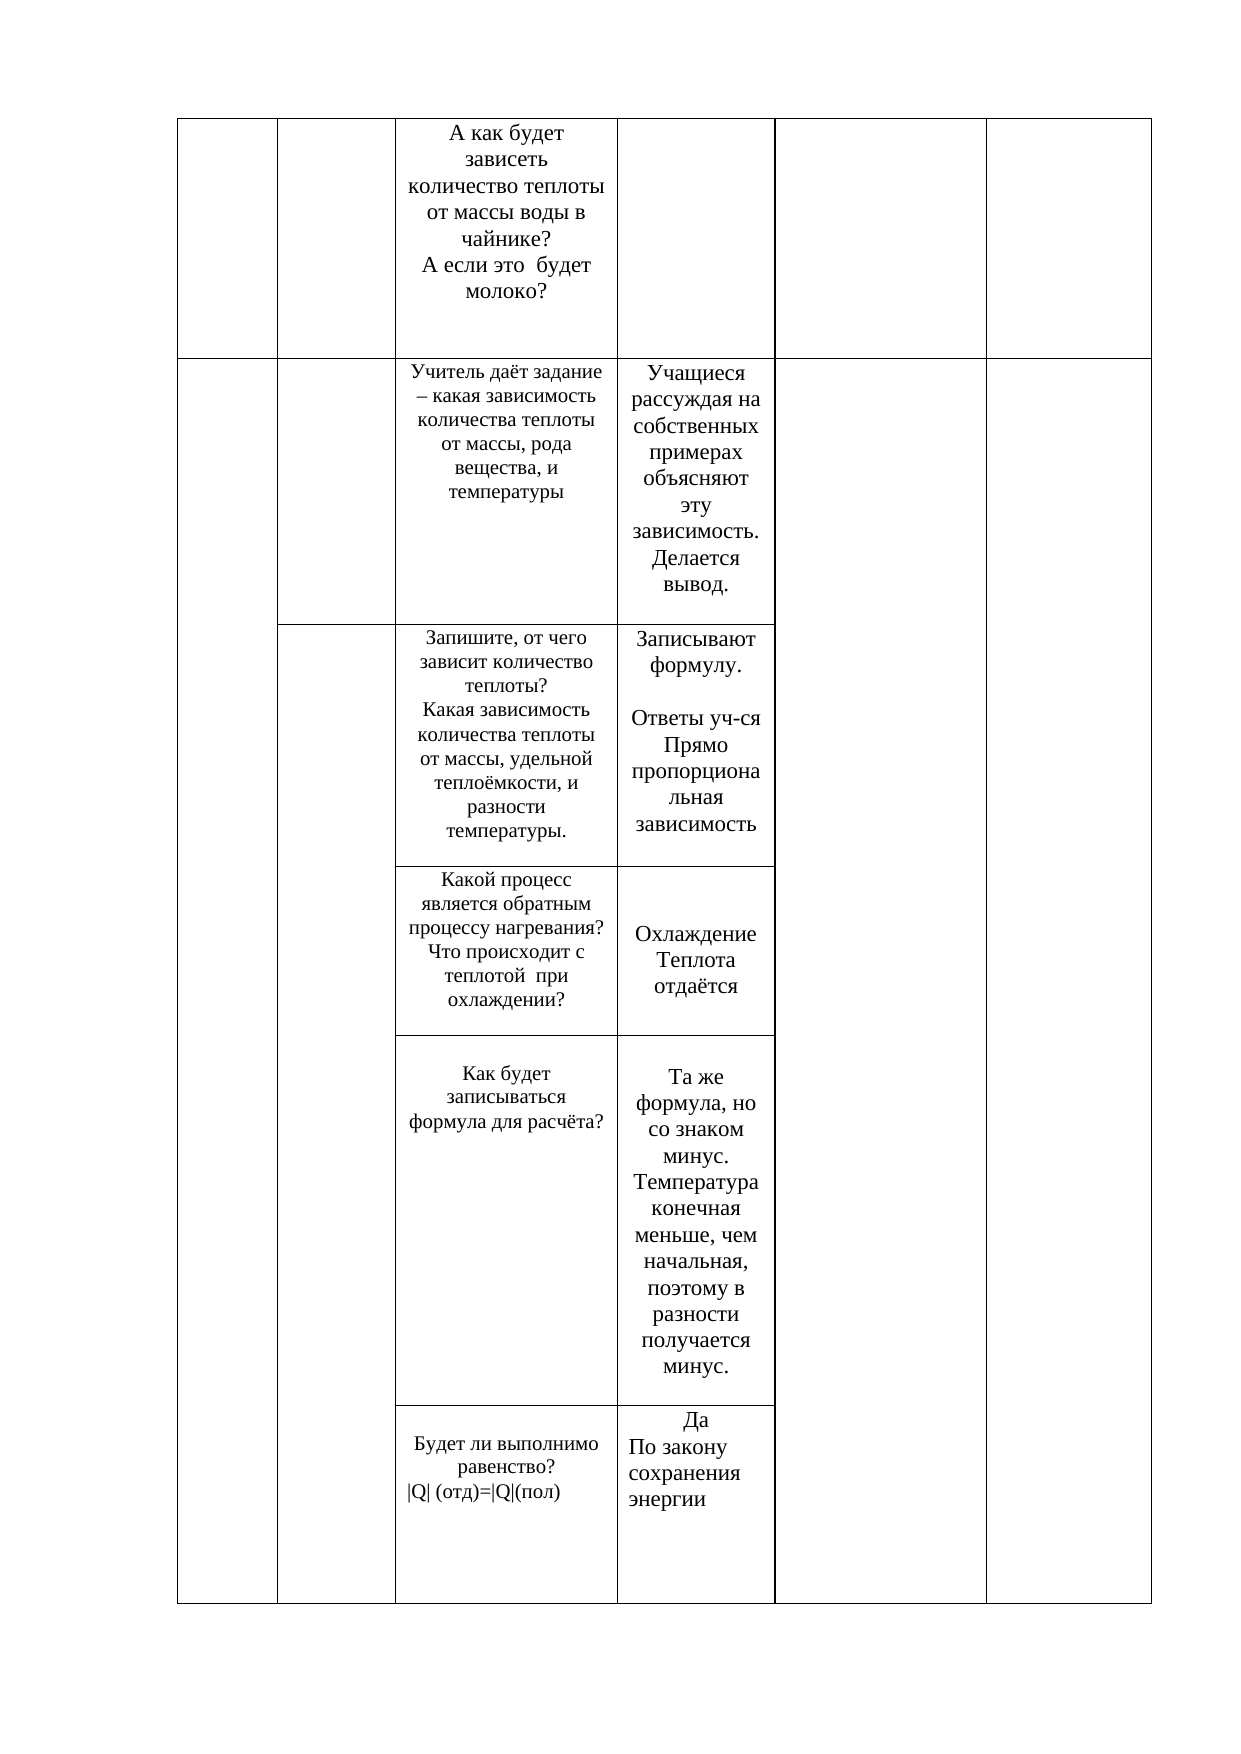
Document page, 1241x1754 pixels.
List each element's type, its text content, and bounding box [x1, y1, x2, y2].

table_cell Охлаждение Теплота отдаётся [618, 867, 774, 1035]
table_cell Та же формула, но со знаком минус. Температура конечная меньше, чем начальная, поэтому в разности получается минус. [618, 1036, 774, 1405]
table_cell Какой процесс является обратным процессу нагревания? Что происходит с теплотой при охлаждении? [396, 867, 617, 1035]
table_cell Записывают формулу. Ответы уч-ся Прямо пропорциональная зависимость [618, 625, 774, 866]
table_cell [396, 119, 617, 358]
table_cell [278, 359, 395, 624]
table_cell Учащиеся рассуждая на собственных примерах объясняют эту зависимость. Делается вывод. [618, 359, 774, 624]
table_cell [278, 625, 395, 1603]
table_cell Да По закону сохранения энергии [618, 1406, 774, 1603]
table_cell Запишите, от чего зависит количество теплоты? Какая зависимость количества теплоты от массы, удельной теплоёмкости, и разности температуры. [396, 625, 617, 866]
table_cell Будет ли выполнимо равенство? |Q| (отд)=|Q|(пол) [396, 1406, 617, 1603]
table_cell [987, 359, 1151, 1603]
table_cell Как будет записываться формула для расчёта? [396, 1036, 617, 1405]
table_cell Учитель даёт задание – какая зависимость количества теплоты от массы, рода вещества, и температуры [396, 359, 617, 624]
table_cell [776, 359, 986, 1603]
table_cell [178, 359, 277, 1603]
